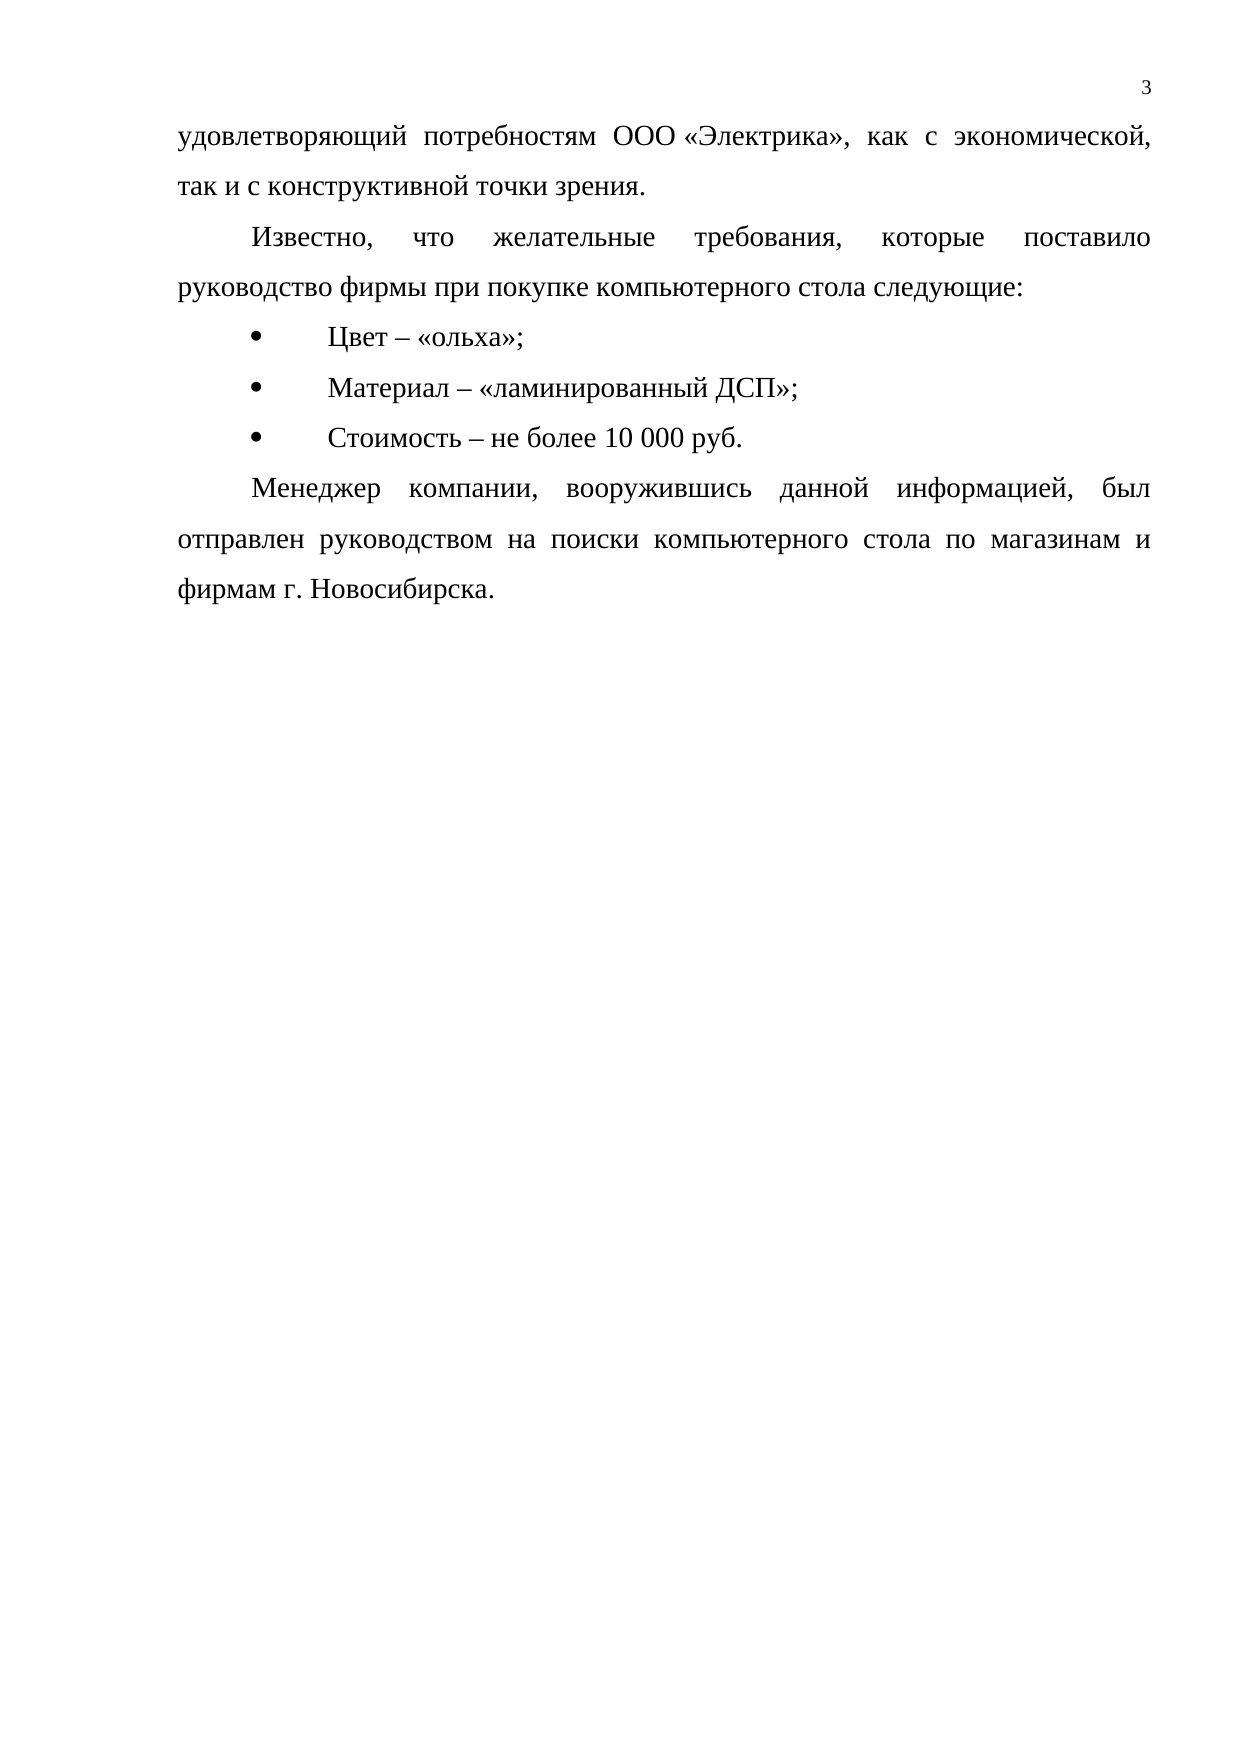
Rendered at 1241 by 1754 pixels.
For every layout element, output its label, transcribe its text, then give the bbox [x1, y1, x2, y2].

list Стоимость – не более 10 000 руб. [177, 420, 1152, 454]
list Материал – «ламинированный ДСП»; [177, 370, 1152, 403]
list Цвет – «ольха»; [177, 319, 1152, 353]
text Известно, что желательные требования, которые поставило руководство фирмы при покупке компьютерного стола следующие: [177, 219, 1152, 303]
text Менеджер компании, вооружившись данной информацией, был отправлен руководством на поиски компьютерного стола по магазинам и фирмам г. Новосибирска. [177, 471, 1152, 605]
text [177, 118, 1152, 202]
